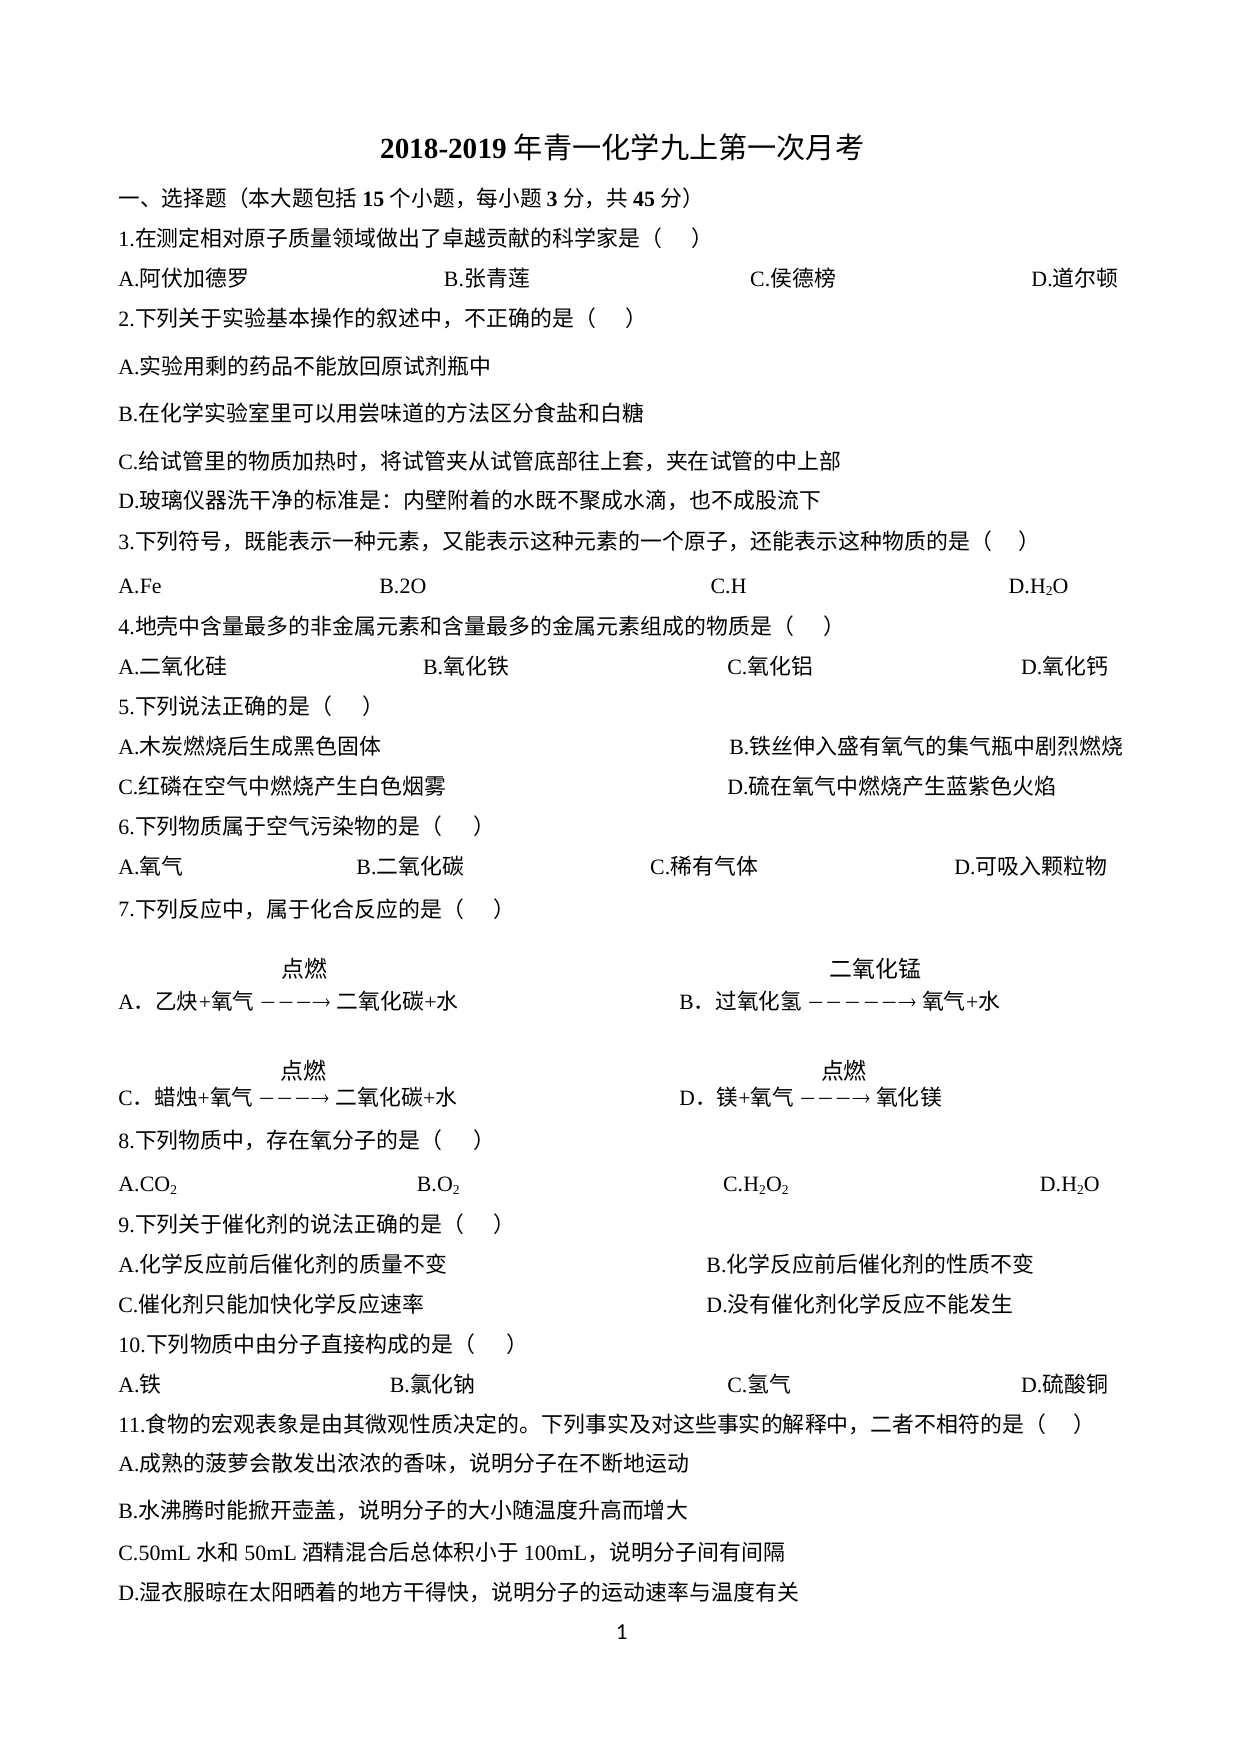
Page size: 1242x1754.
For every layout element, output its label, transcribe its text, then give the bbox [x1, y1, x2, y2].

text C.给试管里的物质加热时，将试管夹从试管底部往上套，夹在试管的中上部 D.玻璃仪器洗干净的标准是：内壁附着的水既不聚成水滴，也不成股流下 [118, 444, 846, 514]
text A.阿伏加德罗 B.张青莲 C.侯德榜 D.道尔顿 [118, 261, 1137, 293]
text B.在化学实验室里可以用尝味道的方法区分食盐和白糖 [118, 396, 846, 428]
text 1.在测定相对原子质量领域做出了卓越贡献的科学家是（ ） [118, 221, 1137, 253]
text A.木炭燃烧后生成黑色固体 B.铁丝伸入盛有氧气的集气瓶中剧烈燃烧 [118, 729, 1137, 760]
text C.红磷在空气中燃烧产生白色烟雾 D.硫在氧气中燃烧产生蓝紫色火焰 [118, 769, 1137, 800]
text 4.地壳中含量最多的非金属元素和含量最多的金属元素组成的物质是（ ） [118, 609, 1137, 640]
text A.铁 B.氯化钠 C.氢气 D.硫酸铜 [118, 1367, 1137, 1399]
text 9.下列关于催化剂的说法正确的是（ ） [118, 1207, 1137, 1239]
text 11.食物的宏观表象是由其微观性质决定的。下列事实及对这些事实的解释中，二者不相符的是（ ） A.成熟的菠萝会散发出浓浓的香味，说明分子在不断地运动 [118, 1407, 1105, 1478]
text 8.下列物质中，存在氧分子的是（ ） [118, 1123, 1137, 1154]
text A．乙炔+氧气 二氧化碳+水 B．过氧化氢 氧气+水 [118, 984, 1137, 1015]
text 3.下列符号，既能表示一种元素，又能表示这种元素的一个原子，还能表示这种物质的是（ ） [118, 524, 1137, 556]
text C.催化剂只能加快化学反应速率 D.没有催化剂化学反应不能发生 [118, 1287, 1137, 1319]
text 5.下列说法正确的是（ ） [118, 689, 1137, 720]
text 2018-2019 年青一化学九上第一次月考 [373, 123, 870, 166]
text D.湿衣服晾在太阳晒着的地方干得快，说明分子的运动速率与温度有关 [118, 1575, 1137, 1606]
text A.氧气 B.二氧化碳 C.稀有气体 D.可吸入颗粒物 [118, 849, 1137, 880]
text A.Fe B.2O C.H D.H2O [118, 573, 1137, 600]
text 点燃 点燃 [280, 1041, 1137, 1086]
text 一、选择题（本大题包括 15 个小题，每小题 3 分，共 45 分） [118, 181, 1137, 213]
text 点燃 二氧化锰 [282, 939, 1137, 984]
text 2.下列关于实验基本操作的叙述中，不正确的是（ ） [118, 301, 846, 333]
text 6.下列物质属于空气污染物的是（ ） [118, 809, 1137, 840]
text 7.下列反应中，属于化合反应的是（ ） [118, 889, 1137, 922]
text C．蜡烛+氧气 二氧化碳+水 D．镁+氧气 氧化镁 [118, 1086, 1137, 1110]
text 10.下列物质中由分子直接构成的是（ ） [118, 1327, 1137, 1359]
text A.实验用剩的药品不能放回原试剂瓶中 [118, 349, 846, 380]
text C.50mL 水和 50mL 酒精混合后总体积小于 100mL，说明分子间有间隔 [118, 1535, 1137, 1566]
text A.CO2 B.O2 C.H2O2 D.H2O [118, 1171, 1137, 1199]
text A.化学反应前后催化剂的质量不变 B.化学反应前后催化剂的性质不变 [118, 1247, 1137, 1279]
text A.二氧化硅 B.氧化铁 C.氧化铝 D.氧化钙 [118, 649, 1137, 680]
text B.水沸腾时能掀开壶盖，说明分子的大小随温度升高而增大 [118, 1493, 1105, 1525]
